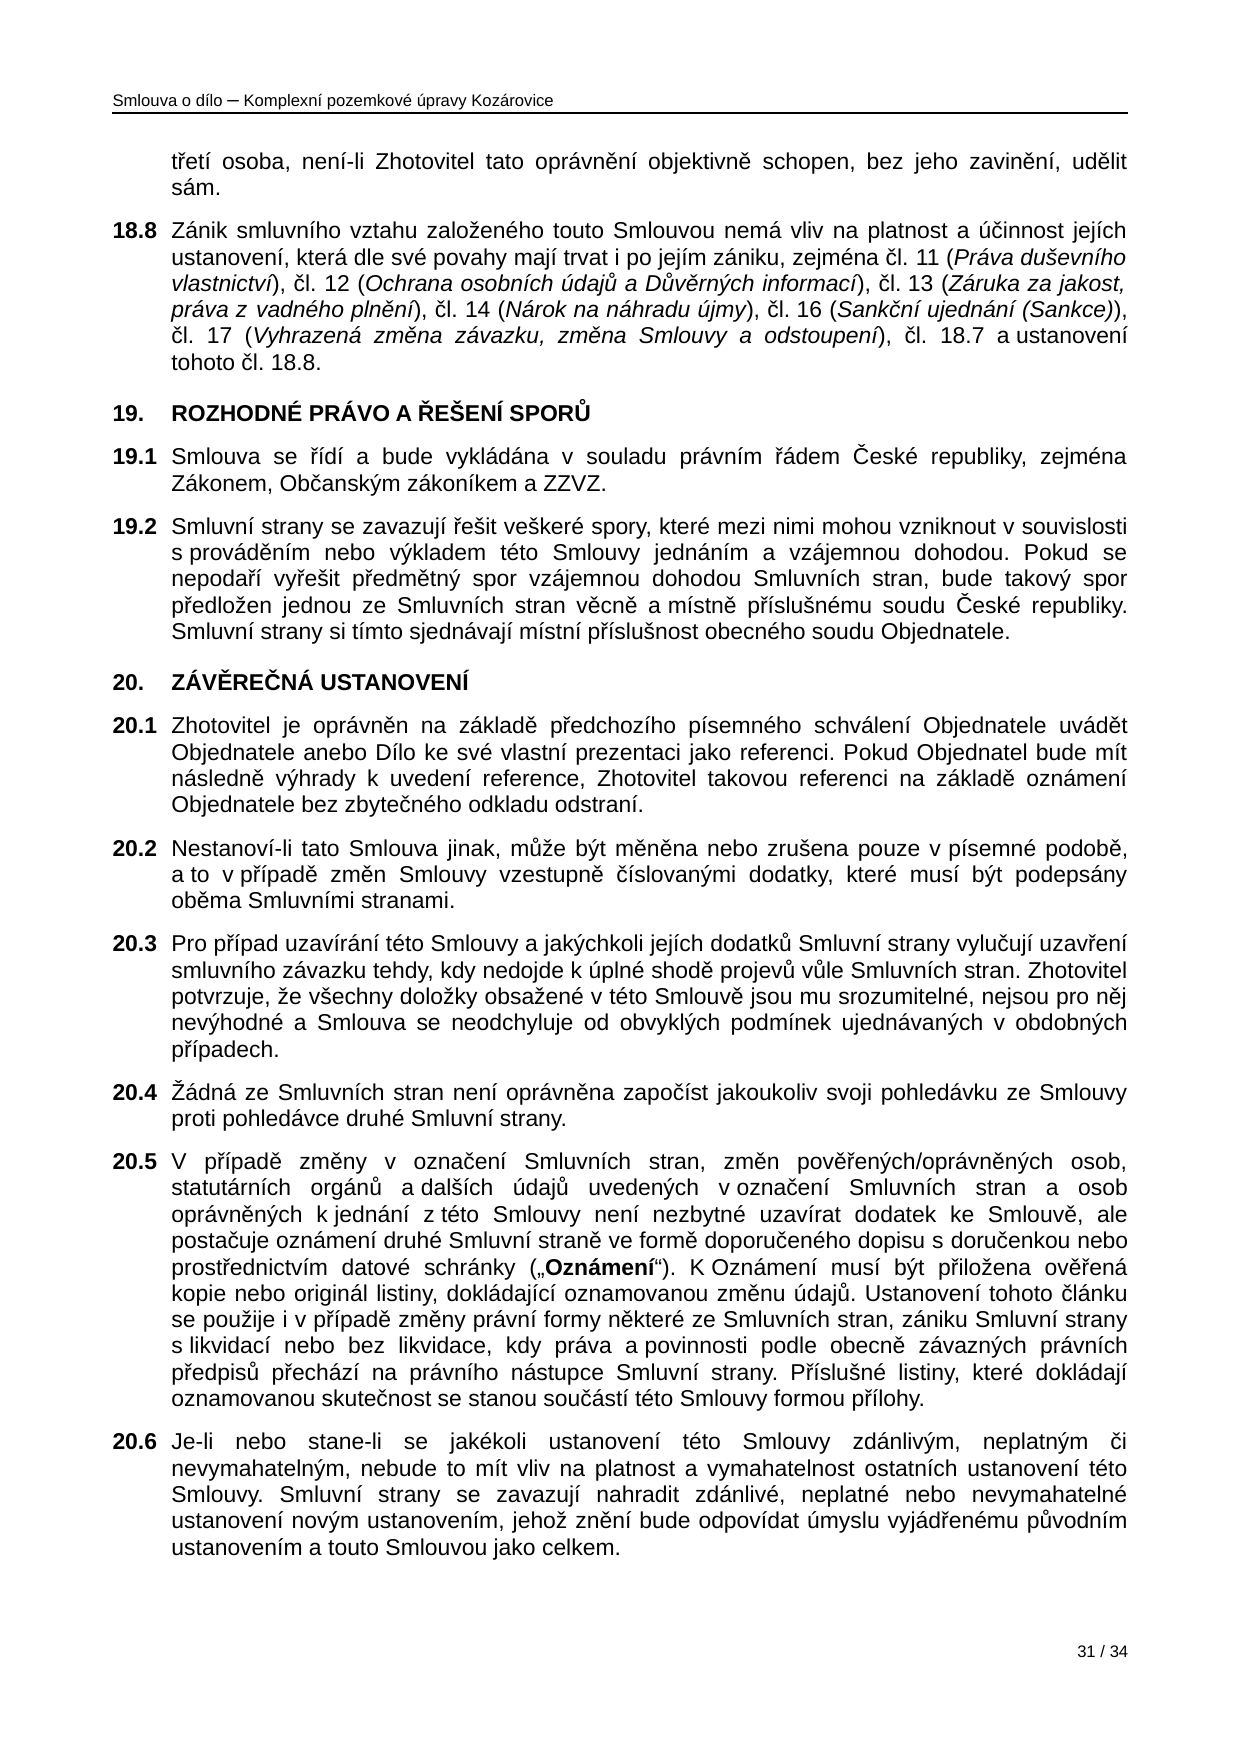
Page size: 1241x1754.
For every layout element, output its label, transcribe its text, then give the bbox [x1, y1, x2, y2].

text Zhotovitel je oprávněn na základě předchozího písemného schválení Objednatele uvádět Objednatele anebo Dílo ke své vlastní prezentaci jako referenci. Pokud Objednatel bude mít následně výhrady k uvedení reference, Zhotovitel takovou referenci na základě oznámení Objednatele bez zbytečného odkladu odstraní. [112, 712, 1128, 818]
text V případě změny v označení Smluvních stran, změn pověřených/oprávněných osob, statutárních orgánů a dalších údajů uvedených v označení Smluvních stran a osob oprávněných k jednání z této Smlouvy není nezbytné uzavírat dodatek ke Smlouvě, ale postačuje oznámení druhé Smluvní straně ve formě doporučeného dopisu s doručenkou nebo prostřednictvím datové schránky („Oznámení“). K Oznámení musí být přiložena ověřená kopie nebo originál listiny, dokládající oznamovanou změnu údajů. Ustanovení tohoto článku se použije i v případě změny právní formy některé ze Smluvních stran, zániku Smluvní strany s likvidací nebo bez likvidace, kdy práva a povinnosti podle obecně závazných právních předpisů přechází na právního nástupce Smluvní strany. Příslušné listiny, které dokládají oznamovanou skutečnost se stanou součástí této Smlouvy formou přílohy. [112, 1148, 1128, 1412]
text Nestanoví-li tato Smlouva jinak, může být měněna nebo zrušena pouze v písemné podobě, a to v případě změn Smlouvy vzestupně číslovanými dodatky, které musí být podepsány oběma Smluvními stranami. [112, 834, 1128, 913]
text Je-li nebo stane-li se jakékoli ustanovení této Smlouvy zdánlivým, neplatným či nevymahatelným, nebude to mít vliv na platnost a vymahatelnost ostatních ustanovení této Smlouvy. Smluvní strany se zavazují nahradit zdánlivé, neplatné nebo nevymahatelné ustanovení novým ustanovením, jehož znění bude odpovídat úmyslu vyjádřenému původním ustanovením a touto Smlouvou jako celkem. [112, 1428, 1128, 1560]
text Žádná ze Smluvních stran není oprávněna započíst jakoukoliv svoji pohledávku ze Smlouvy proti pohledávce druhé Smluvní strany. [112, 1079, 1128, 1131]
text Rozhodné právo a řešení sporů [112, 400, 1128, 427]
text Smlouva se řídí a bude vykládána v souladu právním řádem České republiky, zejména Zákonem, Občanským zákoníkem a ZZVZ. [112, 443, 1128, 496]
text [112, 148, 1128, 200]
text Smluvní strany se zavazují řešit veškeré spory, které mezi nimi mohou vzniknout v souvislosti s prováděním nebo výkladem této Smlouvy jednáním a vzájemnou dohodou. Pokud se nepodaří vyřešit předmětný spor vzájemnou dohodou Smluvních stran, bude takový spor předložen jednou ze Smluvních stran věcně a místně příslušnému soudu České republiky. Smluvní strany si tímto sjednávají místní příslušnost obecného soudu Objednatele. [112, 513, 1128, 644]
text Zánik smluvního vztahu založeného touto Smlouvou nemá vliv na platnost a účinnost jejích ustanovení, která dle své povahy mají trvat i po jejím zániku, zejména čl. 11 (Práva duševního vlastnictví), čl. 12 (Ochrana osobních údajů a Důvěrných informací), čl. 13 (Záruka za jakost, práva z vadného plnění), čl. 14 (Nárok na náhradu újmy), čl. 16 (Sankční ujednání (Sankce)), čl. 17 (Vyhrazená změna závazku, změna Smlouvy a odstoupení), čl. 18.7 a ustanovení tohoto čl. 18.8. [112, 217, 1128, 375]
text Pro případ uzavírání této Smlouvy a jakýchkoli jejích dodatků Smluvní strany vylučují uzavření smluvního závazku tehdy, kdy nedojde k úplné shodě projevů vůle Smluvních stran. Zhotovitel potvrzuje, že všechny doložky obsažené v této Smlouvě jsou mu srozumitelné, nejsou pro něj nevýhodné a Smlouva se neodchyluje od obvyklých podmínek ujednávaných v obdobných případech. [112, 930, 1128, 1062]
text Závěrečná ustanovení [112, 669, 1128, 696]
